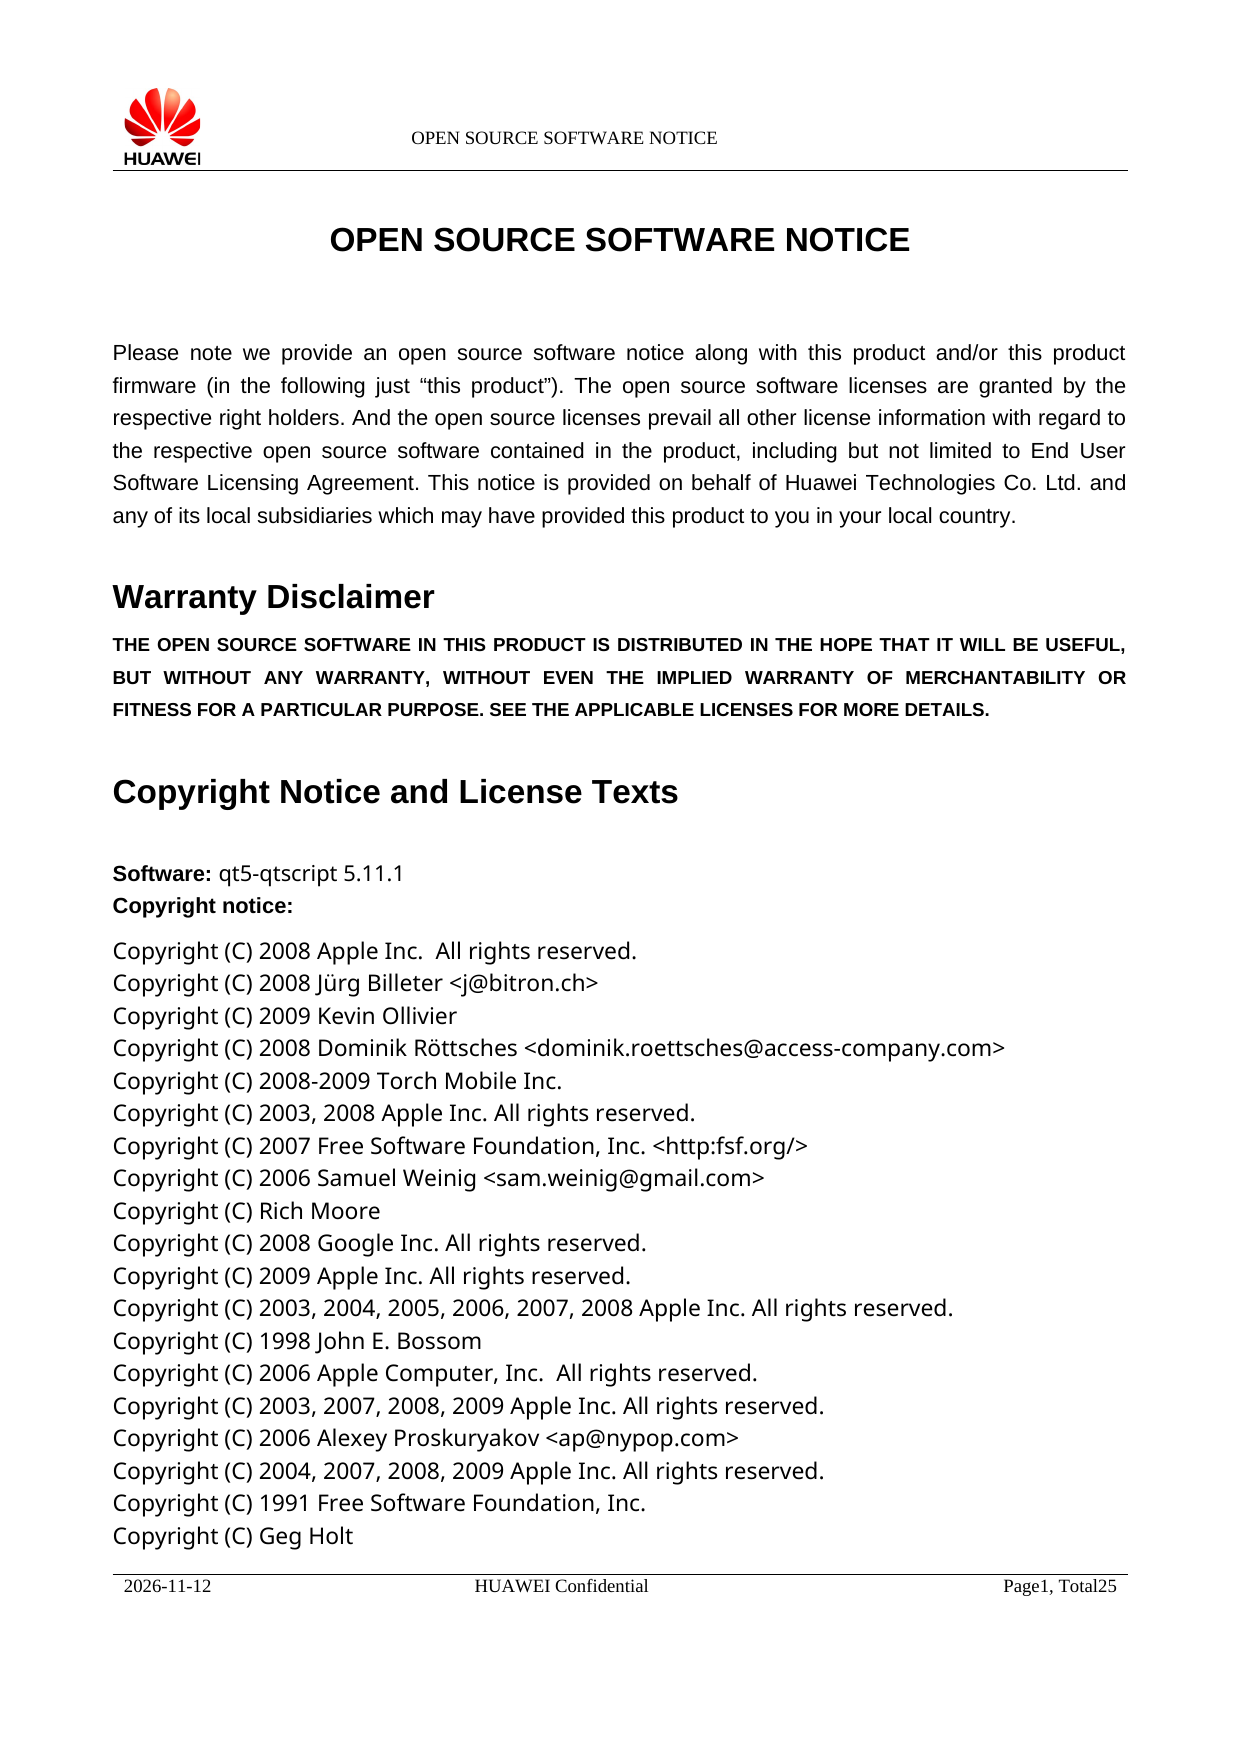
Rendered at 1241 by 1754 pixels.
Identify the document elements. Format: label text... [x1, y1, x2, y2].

text OPEN SOURCE SOFTWARE NOTICE [112, 206, 1128, 271]
title Software: qt5-qtscript 5.11.1 [112, 856, 1128, 889]
text Copyright Notice and License Texts [112, 759, 1128, 824]
text Please note we provide an open source software notice along with this product and/or this product firmware (in the following just “this product”). The open source software licenses are granted by the respective right holders. And the open source licenses prevail all other license information with regard to the respective open source software contained in the product, including but not limited to End User Software Licensing Agreement. This notice is provided on behalf of Huawei Technologies Co. Ltd. and any of its local subsidiaries which may have provided this product to you in your local country. [112, 336, 1128, 531]
picture [124, 88, 201, 165]
text Copyright notice: [112, 889, 1128, 921]
text Warranty Disclaimer [112, 564, 1128, 629]
text The open source software in this product is distributed in the hope that it will be useful, but WITHOUT ANY WARRANTY, without even the implied warranty of MERCHANTABILITY or FITNESS FOR A PARTICULAR PURPOSE. See the applicable licenses for more details. [112, 629, 1128, 726]
